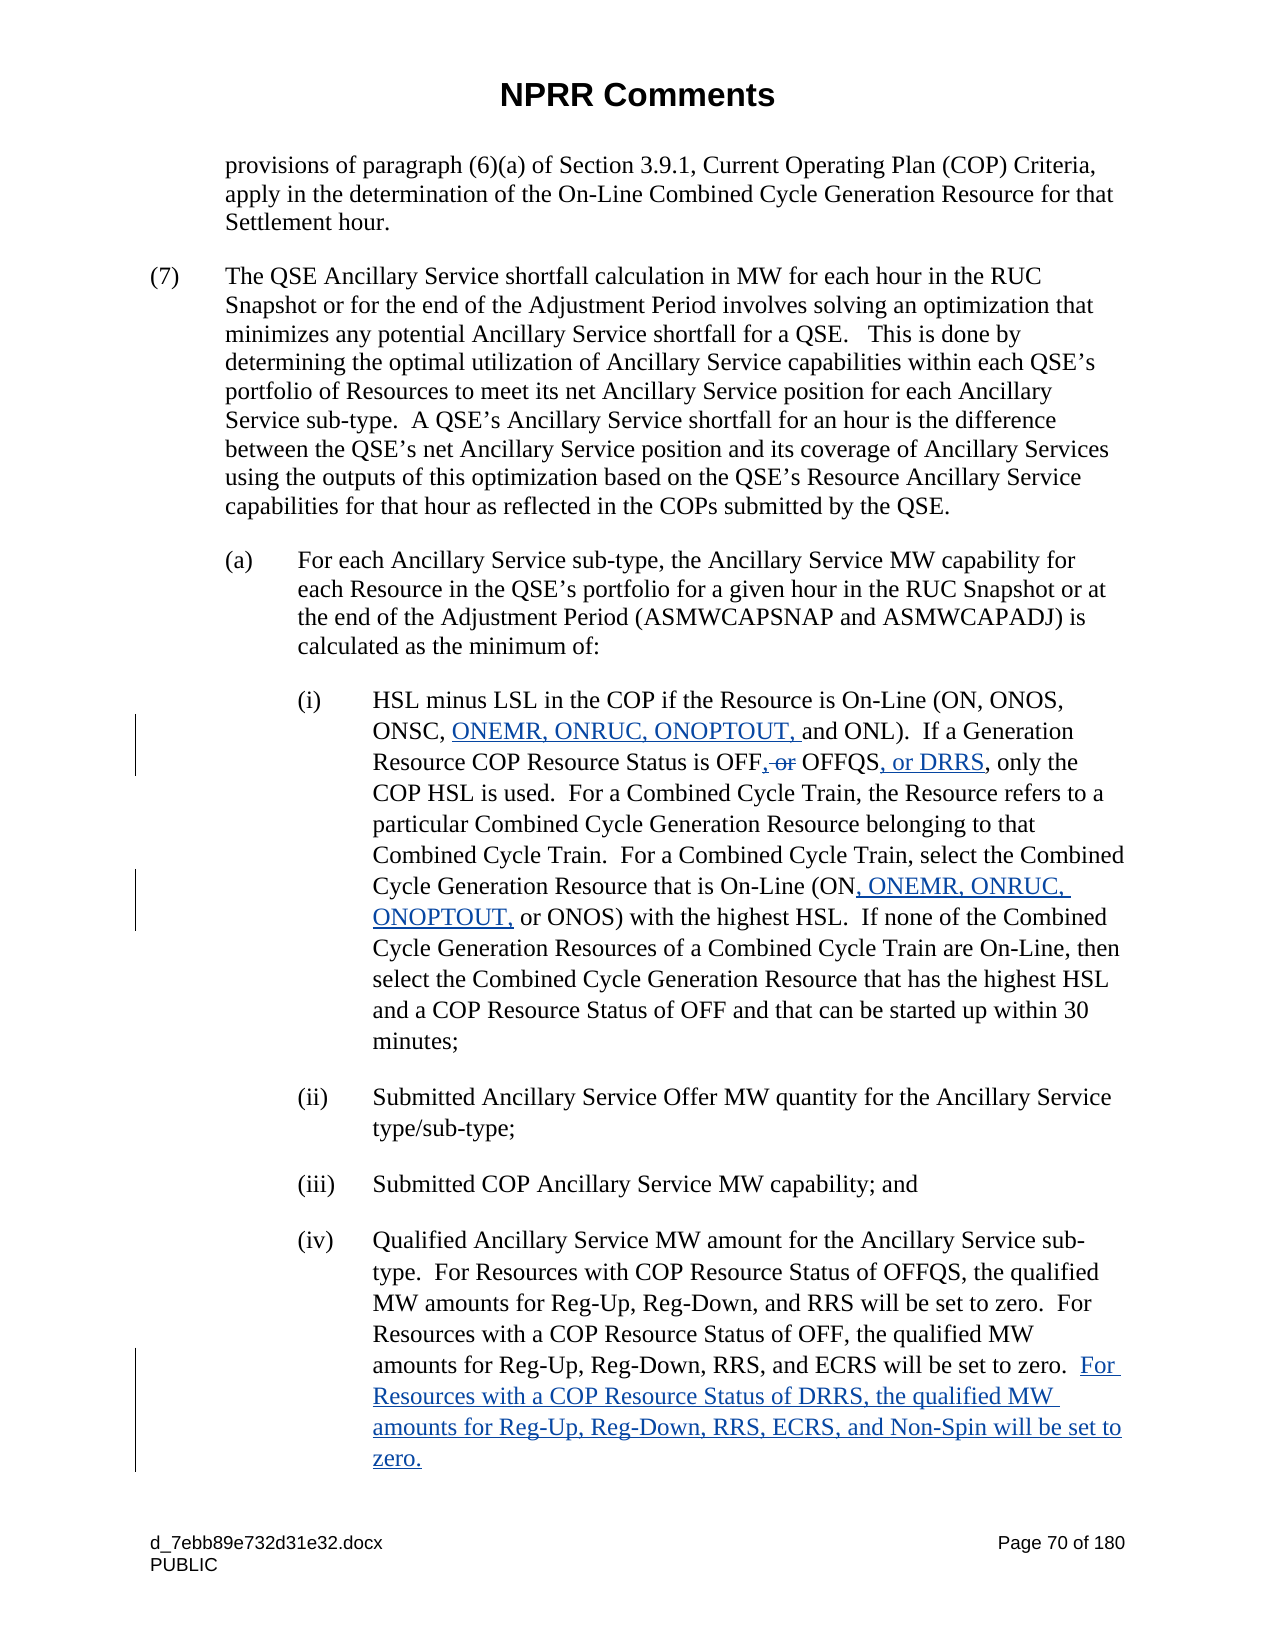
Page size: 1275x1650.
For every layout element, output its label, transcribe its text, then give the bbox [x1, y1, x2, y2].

text (iv) Qualified Ancillary Service MW amount for the Ancillary Service sub-type. For Resources with COP Resource Status of OFFQS, the qualified MW amounts for Reg-Up, Reg-Down, and RRS will be set to zero. For Resources with a COP Resource Status of OFF, the qualified MW amounts for Reg-Up, Reg-Down, RRS, and ECRS will be set to zero. [297, 1226, 1125, 1472]
text (7) The QSE Ancillary Service shortfall calculation in MW for each hour in the RUC Snapshot or for the end of the Adjustment Period involves solving an optimization that minimizes any potential Ancillary Service shortfall for a QSE. This is done by determining the optimal utilization of Ancillary Service capabilities within each QSE’s portfolio of Resources to meet its net Ancillary Service position for each Ancillary Service sub-type. A QSE’s Ancillary Service shortfall for an hour is the difference between the QSE’s net Ancillary Service position and its coverage of Ancillary Services using the outputs of this optimization based on the QSE’s Resource Ancillary Service capabilities for that hour as reflected in the COPs submitted by the QSE. [150, 261, 1125, 520]
text (ii) Submitted Ancillary Service Offer MW quantity for the Ancillary Service type/sub-type; [297, 1082, 1125, 1142]
text (a) For each Ancillary Service sub-type, the Ancillary Service MW capability for each Resource in the QSE’s portfolio for a given hour in the RUC Snapshot or at the end of the Adjustment Period (ASMWCAPSNAP and ASMWCAPADJ) is calculated as the minimum of: [225, 545, 1125, 660]
text (i) HSL minus LSL in the COP if the Resource is On-Line (ON, ONOS, ONSC, and ONL). If a Generation Resource COP Resource Status is OFF OFFQS, only the COP HSL is used. For a Combined Cycle Train, the Resource refers to a particular Combined Cycle Generation Resource belonging to that Combined Cycle Train. For a Combined Cycle Train, select the Combined Cycle Generation Resource that is On-Line (ON or ONOS) with the highest HSL. If none of the Combined Cycle Generation Resources of a Combined Cycle Train are On-Line, then select the Combined Cycle Generation Resource that has the highest HSL and a COP Resource Status of OFF and that can be started up within 30 minutes; [297, 685, 1125, 1055]
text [150, 150, 1125, 236]
text (iii) Submitted COP Ancillary Service MW capability; and [297, 1169, 1125, 1198]
